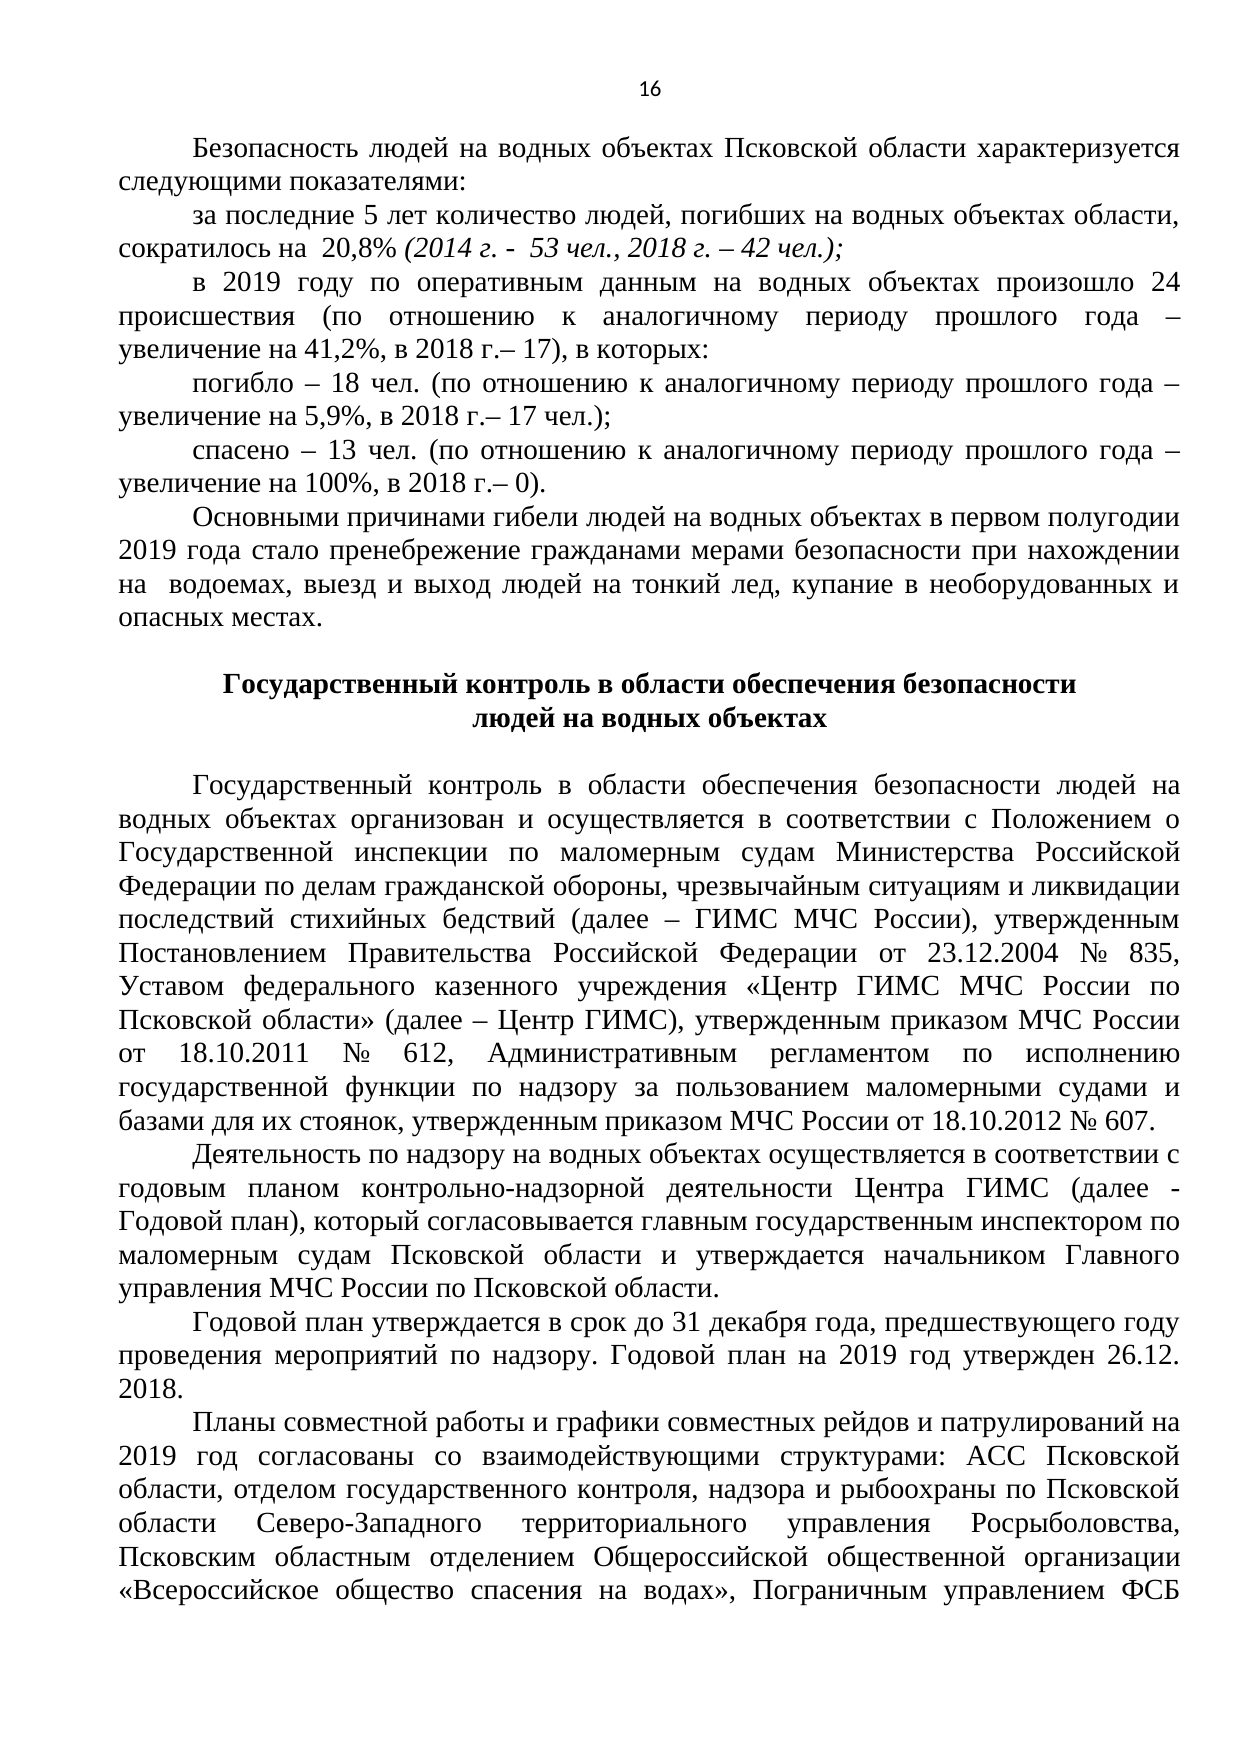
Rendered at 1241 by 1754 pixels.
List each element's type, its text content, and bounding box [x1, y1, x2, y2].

text в 2019 году по оперативным данным на водных объектах произошло 24 происшествия (по отношению к аналогичному периоду прошлого года – увеличение на 41,2%, в 2018 г.– 17), в которых: [118, 264, 1181, 365]
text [118, 1404, 1181, 1606]
text спасено – 13 чел. (по отношению к аналогичному периоду прошлого года – увеличение на 100%, в 2018 г.– 0). [118, 432, 1181, 499]
text Основными причинами гибели людей на водных объектах в первом полугодии 2019 года стало пренебрежение гражданами мерами безопасности при нахождении на водоемах, выезд и выход людей на тонкий лед, купание в необорудованных и опасных местах. [118, 499, 1181, 633]
text погибло – 18 чел. (по отношению к аналогичному периоду прошлого года – увеличение на 5,9%, в 2018 г.– 17 чел.); [118, 365, 1181, 432]
text Годовой план утверждается в срок до 31 декабря года, предшествующего году проведения мероприятий по надзору. Годовой план на 2019 год утвержден 26.12. 2018. [118, 1304, 1181, 1404]
text Государственный контроль в области обеспечения безопасности [118, 667, 1181, 700]
text людей на водных объектах [118, 700, 1181, 734]
text Деятельность по надзору на водных объектах осуществляется в соответствии с годовым планом контрольно-надзорной деятельности Центра ГИМС (далее - Годовой план), который согласовывается главным государственным инспектором по маломерным судам Псковской области и утверждается начальником Главного управления МЧС России по Псковской области. [118, 1136, 1181, 1304]
text Безопасность людей на водных объектах Псковской области характеризуется следующими показателями: [118, 130, 1181, 197]
text за последние 5 лет количество людей, погибших на водных объектах области, сократилось на 20,8% (2014 г. - 53 чел., 2018 г. – 42 чел.); [118, 197, 1181, 264]
text Государственный контроль в области обеспечения безопасности людей на водных объектах организован и осуществляется в соответствии с Положением о Государственной инспекции по маломерным судам Министерства Российской Федерации по делам гражданской обороны, чрезвычайным ситуациям и ликвидации последствий стихийных бедствий (далее – ГИМС МЧС России), утвержденным Постановлением Правительства Российской Федерации от 23.12.2004 № 835, Уставом федерального казенного учреждения «Центр ГИМС МЧС России по Псковской области» (далее – Центр ГИМС), утвержденным приказом МЧС России от 18.10.2011 № 612, Административным регламентом по исполнению государственной функции по надзору за пользованием маломерными судами и базами для их стоянок, утвержденным приказом МЧС России от 18.10.2012 № 607. [118, 767, 1181, 1136]
